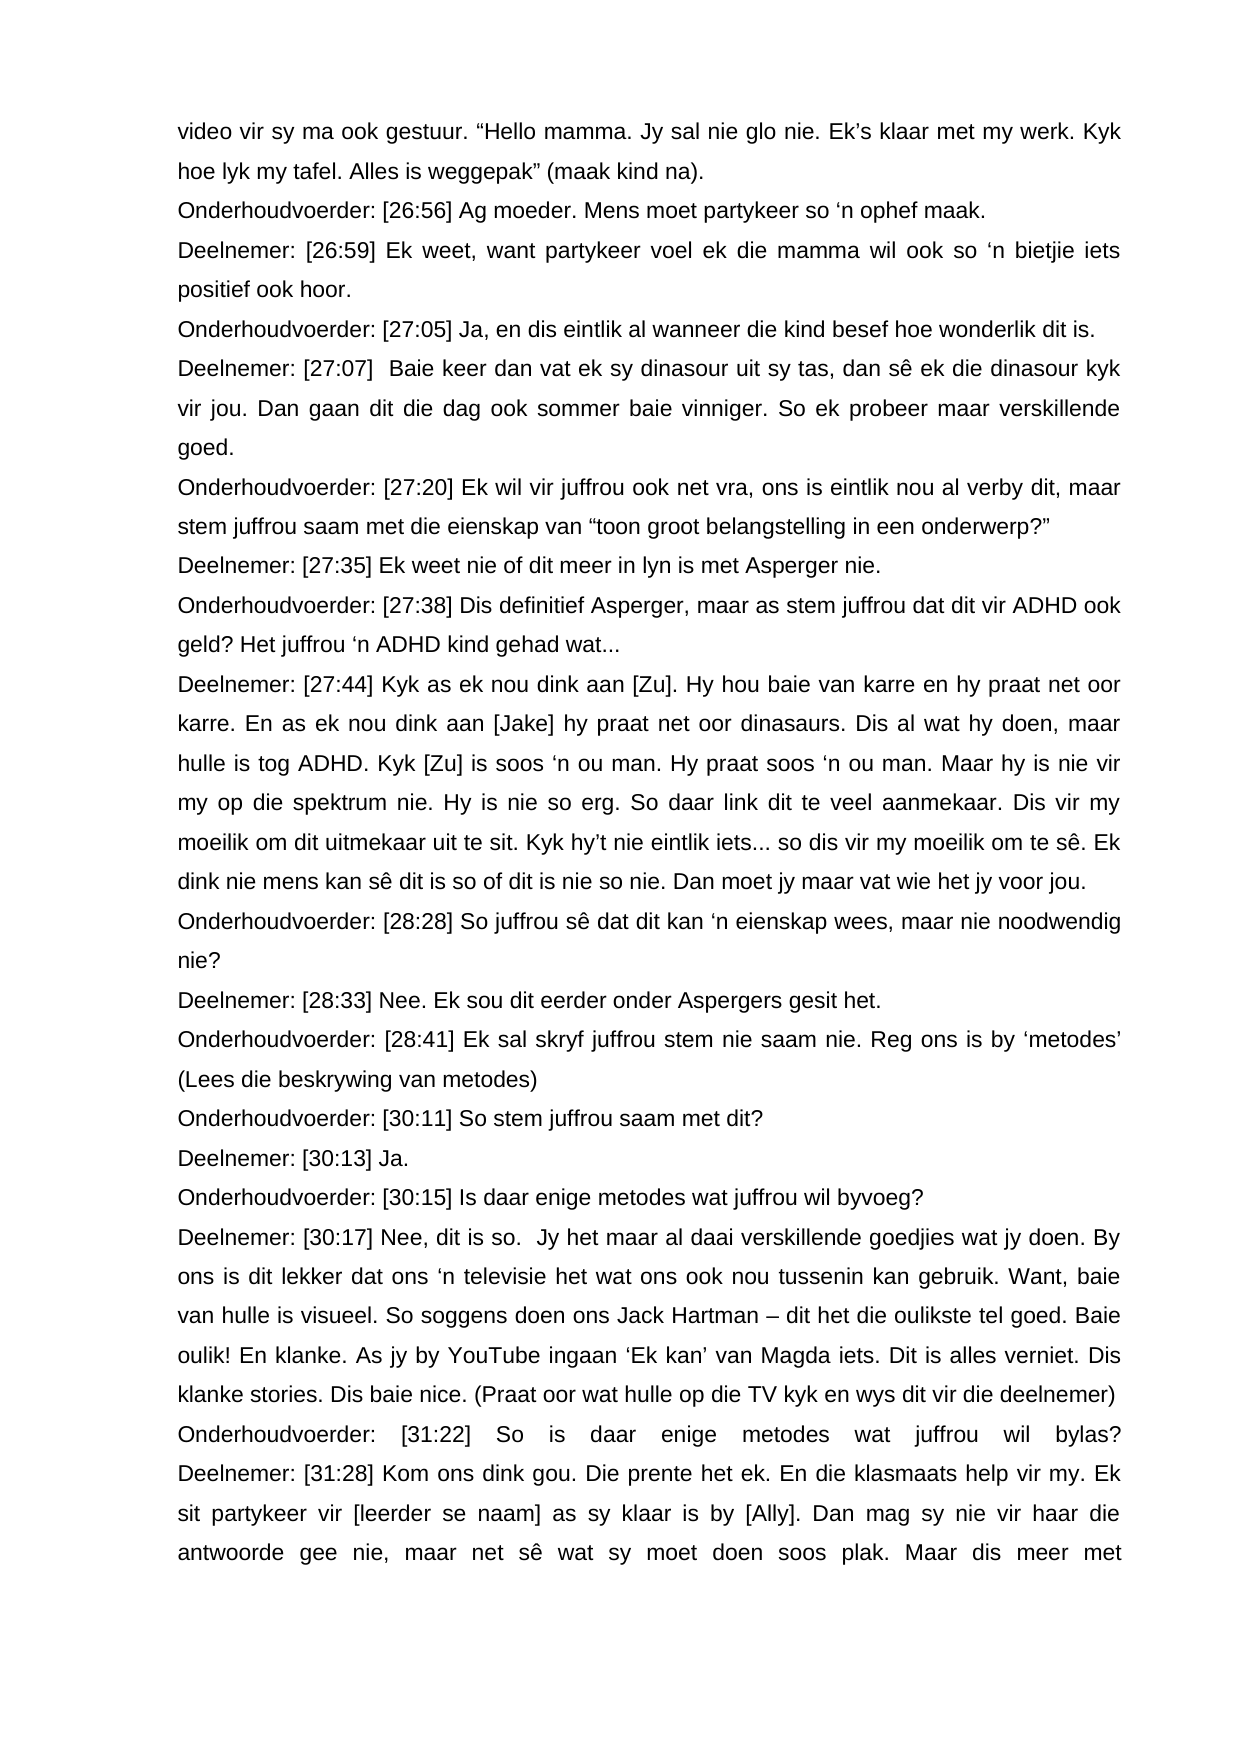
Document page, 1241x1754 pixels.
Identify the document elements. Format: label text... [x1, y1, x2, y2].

text Onderhoudvoerder: [30:15] Is daar enige metodes wat juffrou wil byvoeg? [177, 1184, 1122, 1210]
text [177, 118, 1122, 184]
text Deelnemer: [27:07] Baie keer dan vat ek sy dinasour uit sy tas, dan sê ek die dinasour kyk vir jou. Dan gaan dit die dag ook sommer baie vinniger. So ek probeer maar verskillende goed. [177, 355, 1122, 460]
text Deelnemer: [27:35] Ek weet nie of dit meer in lyn is met Asperger nie. [177, 552, 1122, 579]
text Onderhoudvoerder: [27:20] Ek wil vir juffrou ook net vra, ons is eintlik nou al verby dit, maar stem juffrou saam met die eienskap van “toon groot belangstelling in een onderwerp?” [177, 473, 1122, 539]
text Onderhoudvoerder: [28:28] So juffrou sê dat dit kan ‘n eienskap wees, maar nie noodwendig nie? [177, 908, 1122, 973]
text Deelnemer: [28:33] Nee. Ek sou dit eerder onder Aspergers gesit het. [177, 987, 1122, 1013]
text Onderhoudvoerder: [28:41] Ek sal skryf juffrou stem nie saam nie. Reg ons is by ‘metodes’ (Lees die beskrywing van metodes) [177, 1026, 1122, 1092]
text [177, 1421, 1122, 1566]
text Deelnemer: [30:17] Nee, dit is so. Jy het maar al daai verskillende goedjies wat jy doen. By ons is dit lekker dat ons ‘n televisie het wat ons ook nou tussenin kan gebruik. Want, baie van hulle is visueel. So soggens doen ons Jack Hartman – dit het die oulikste tel goed. Baie oulik! En klanke. As jy by YouTube ingaan ‘Ek kan’ van Magda iets. Dit is alles verniet. Dis klanke stories. Dis baie nice. (Praat oor wat hulle op die TV kyk en wys dit vir die deelnemer) [177, 1223, 1122, 1408]
text Deelnemer: [27:44] Kyk as ek nou dink aan [Zu]. Hy hou baie van karre en hy praat net oor karre. En as ek nou dink aan [Jake] hy praat net oor dinasaurs. Dis al wat hy doen, maar hulle is tog ADHD. Kyk [Zu] is soos ‘n ou man. Hy praat soos ‘n ou man. Maar hy is nie vir my op die spektrum nie. Hy is nie so erg. So daar link dit te veel aanmekaar. Dis vir my moeilik om dit uitmekaar uit te sit. Kyk hy’t nie eintlik iets... so dis vir my moeilik om te sê. Ek dink nie mens kan sê dit is so of dit is nie so nie. Dan moet jy maar vat wie het jy voor jou. [177, 671, 1122, 894]
text Deelnemer: [26:59] Ek weet, want partykeer voel ek die mamma wil ook so ‘n bietjie iets positief ook hoor. [177, 237, 1122, 302]
text Onderhoudvoerder: [26:56] Ag moeder. Mens moet partykeer so ‘n ophef maak. [177, 197, 1122, 223]
text Onderhoudvoerder: [30:11] So stem juffrou saam met dit? [177, 1105, 1122, 1131]
text Onderhoudvoerder: [27:05] Ja, en dis eintlik al wanneer die kind besef hoe wonderlik dit is. [177, 316, 1122, 342]
text Onderhoudvoerder: [27:38] Dis definitief Asperger, maar as stem juffrou dat dit vir ADHD ook geld? Het juffrou ‘n ADHD kind gehad wat... [177, 592, 1122, 658]
text Deelnemer: [30:13] Ja. [177, 1144, 1122, 1171]
